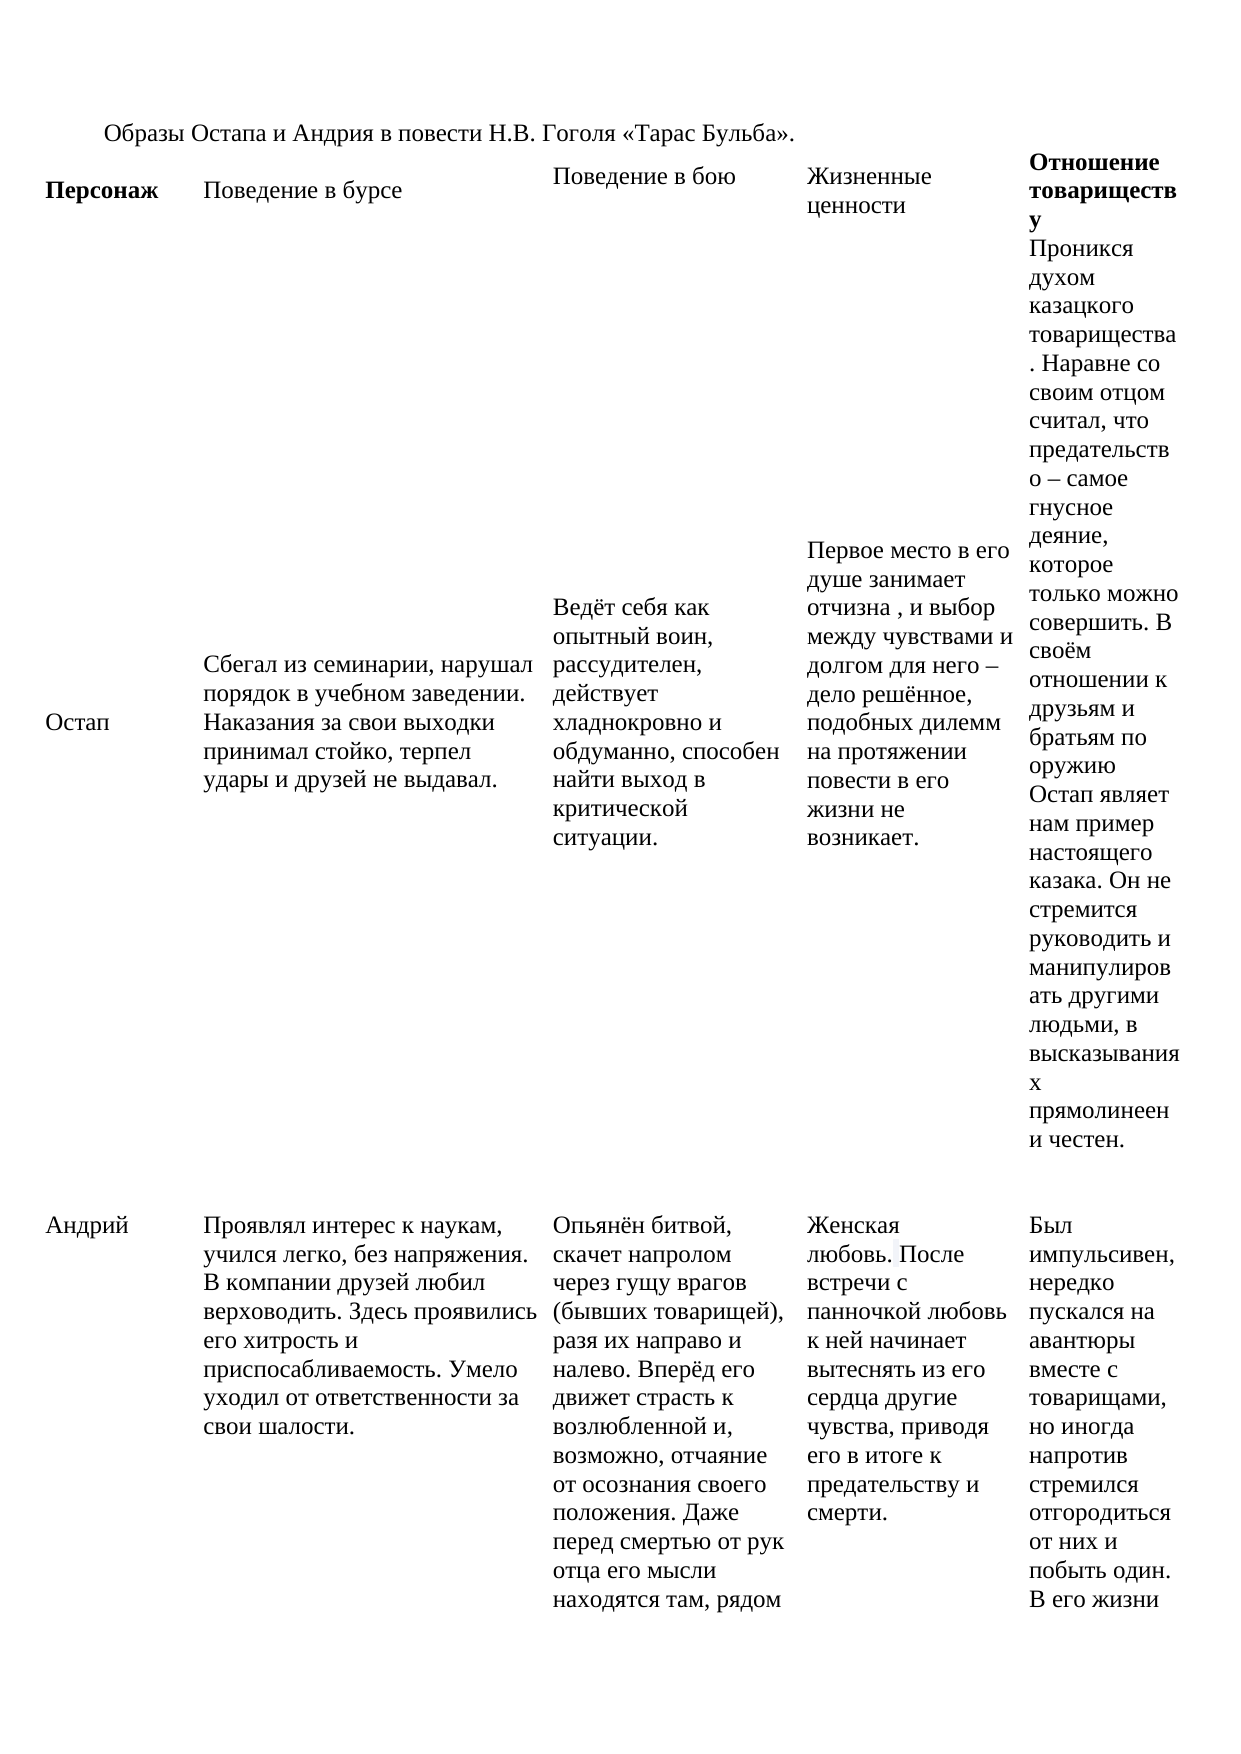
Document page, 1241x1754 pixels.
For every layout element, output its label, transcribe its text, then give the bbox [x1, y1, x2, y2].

table_cell Остап [30, 233, 188, 1210]
table_header Отношение товариществу [1014, 147, 1181, 233]
table_cell Сбегал из семинарии, нарушал порядок в учебном заведении. Наказания за свои выходки принимал стойко, терпел удары и друзей не выдавал. [188, 233, 538, 1210]
table_header Поведение в бою [538, 147, 792, 233]
table_cell Андрий [30, 1210, 188, 1612]
text Образы Остапа и Андрия в повести Н.В. Гоголя «Тарас Бульба». [103, 118, 1152, 147]
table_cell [792, 1210, 1014, 1612]
table_cell Проникся духом казацкого товарищества. Наравне со своим отцом считал, что предательство – самое гнусное деяние, которое только можно совершить. В своём отношении к друзьям и братьям по оружию Остап являет нам пример настоящего казака. Он не стремится руководить и манипулировать другими людьми, в высказываниях прямолинеен и честен. [1014, 233, 1181, 1210]
table_header Жизненные ценности [792, 147, 1014, 233]
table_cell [1014, 1210, 1181, 1612]
table_cell Первое место в его душе занимает отчизна , и выбор между чувствами и долгом для него – дело решённое, подобных дилемм на протяжении повести в его жизни не возникает. [792, 233, 1014, 1210]
table_header Поведение в бурсе [188, 147, 538, 233]
table_cell Ведёт себя как опытный воин, рассудителен, действует хладнокровно и обдуманно, способен найти выход в критической ситуации. [538, 233, 792, 1210]
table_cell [538, 1210, 792, 1612]
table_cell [188, 1210, 538, 1612]
table_header Персонаж [30, 147, 188, 233]
